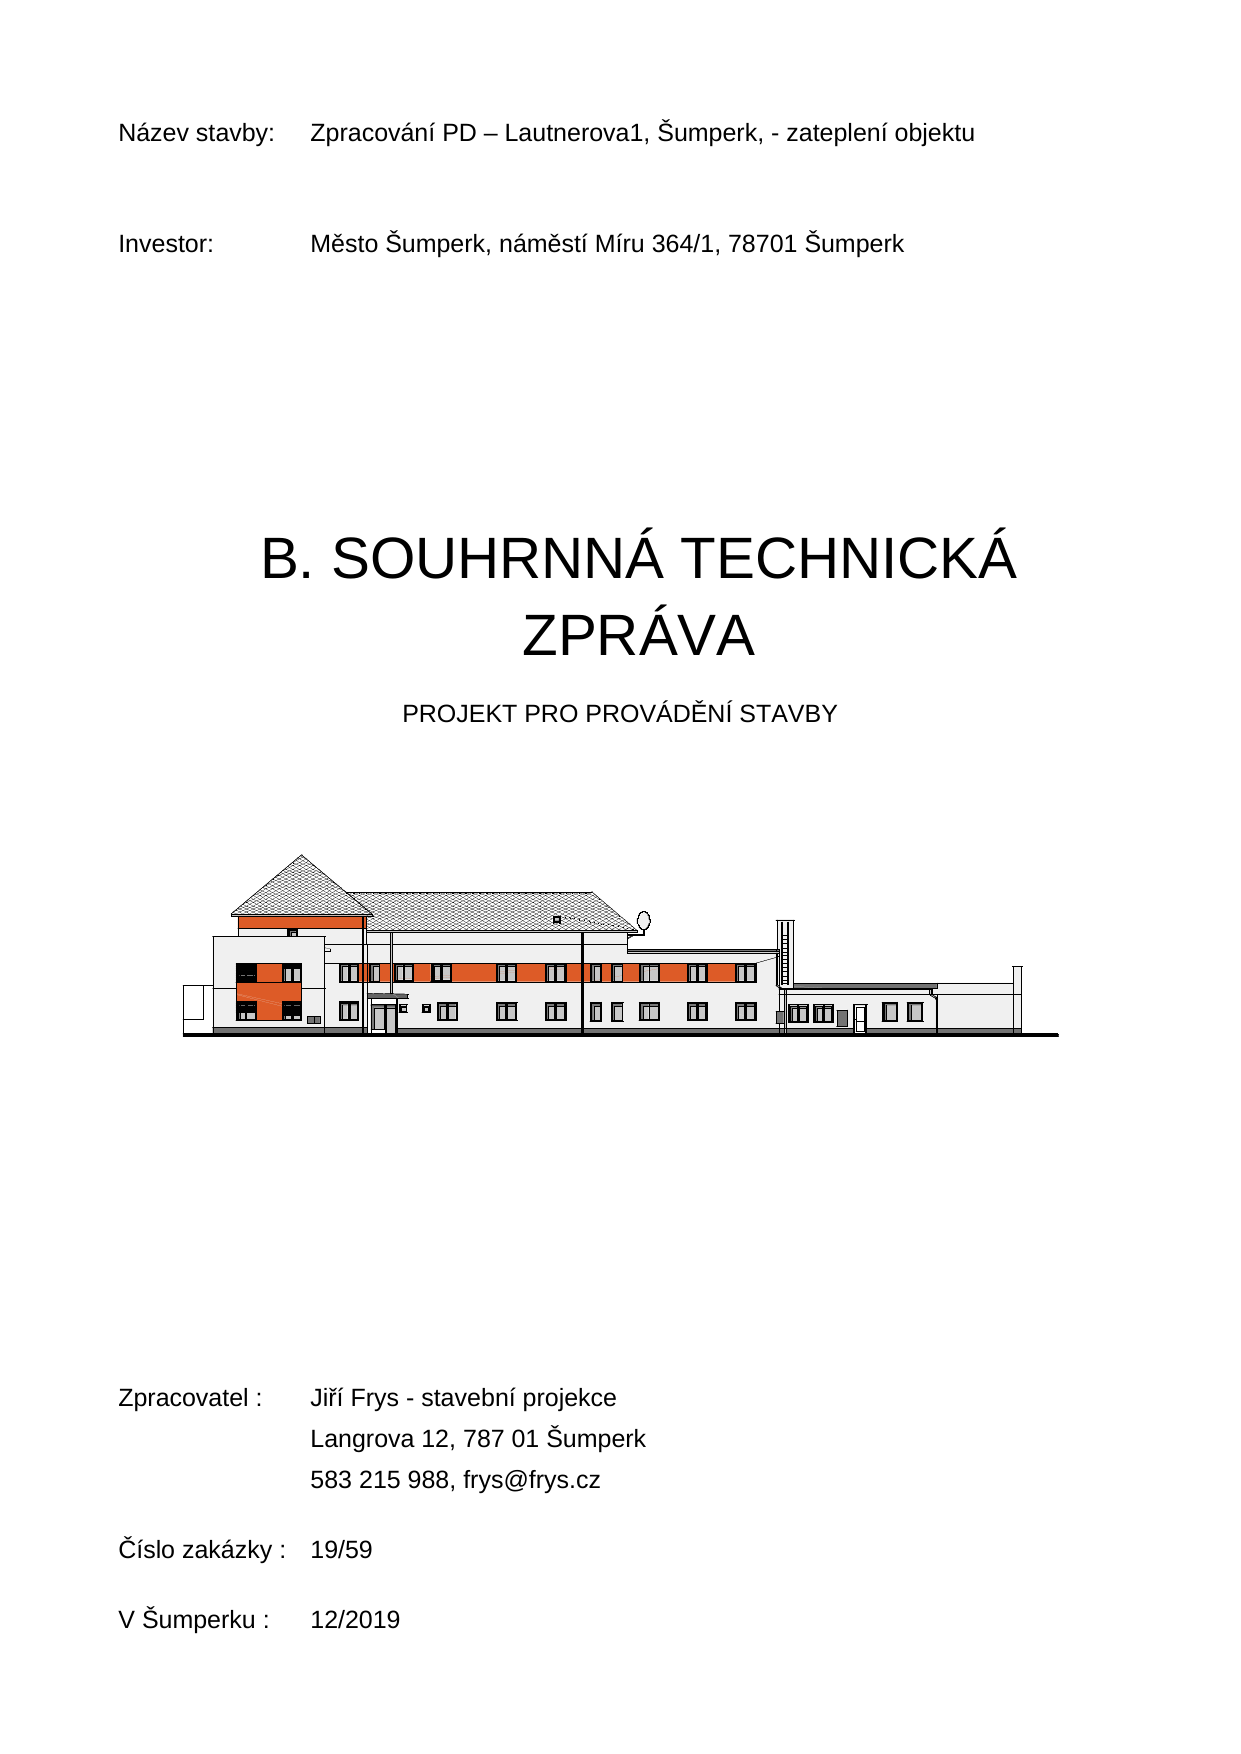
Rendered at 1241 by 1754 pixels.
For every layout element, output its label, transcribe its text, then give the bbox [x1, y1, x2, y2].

text Investor: Město Šumperk, náměstí Míru 364/1, 78701 Šumperk [118, 229, 1122, 258]
text Název stavby: Zpracování PD – Lautnerova1, Šumperk, - zateplení objektu [118, 118, 1122, 147]
text Zpracovatel : Jiří Frys - stavební projekce [118, 1383, 1122, 1412]
text B. SOUHRNNÁ TECHNICKÁ ZPRÁVA [156, 524, 1122, 668]
text Číslo zakázky : 19/59 [118, 1536, 1122, 1564]
text Langrova 12, 787 01 Šumperk [118, 1424, 1122, 1453]
text PROJEKT PRO PROVÁDĚNÍ STAVBY [118, 699, 1122, 727]
text V Šumperku : 12/2019 [118, 1606, 1122, 1634]
text 583 215 988, frys@frys.cz [118, 1466, 1122, 1494]
